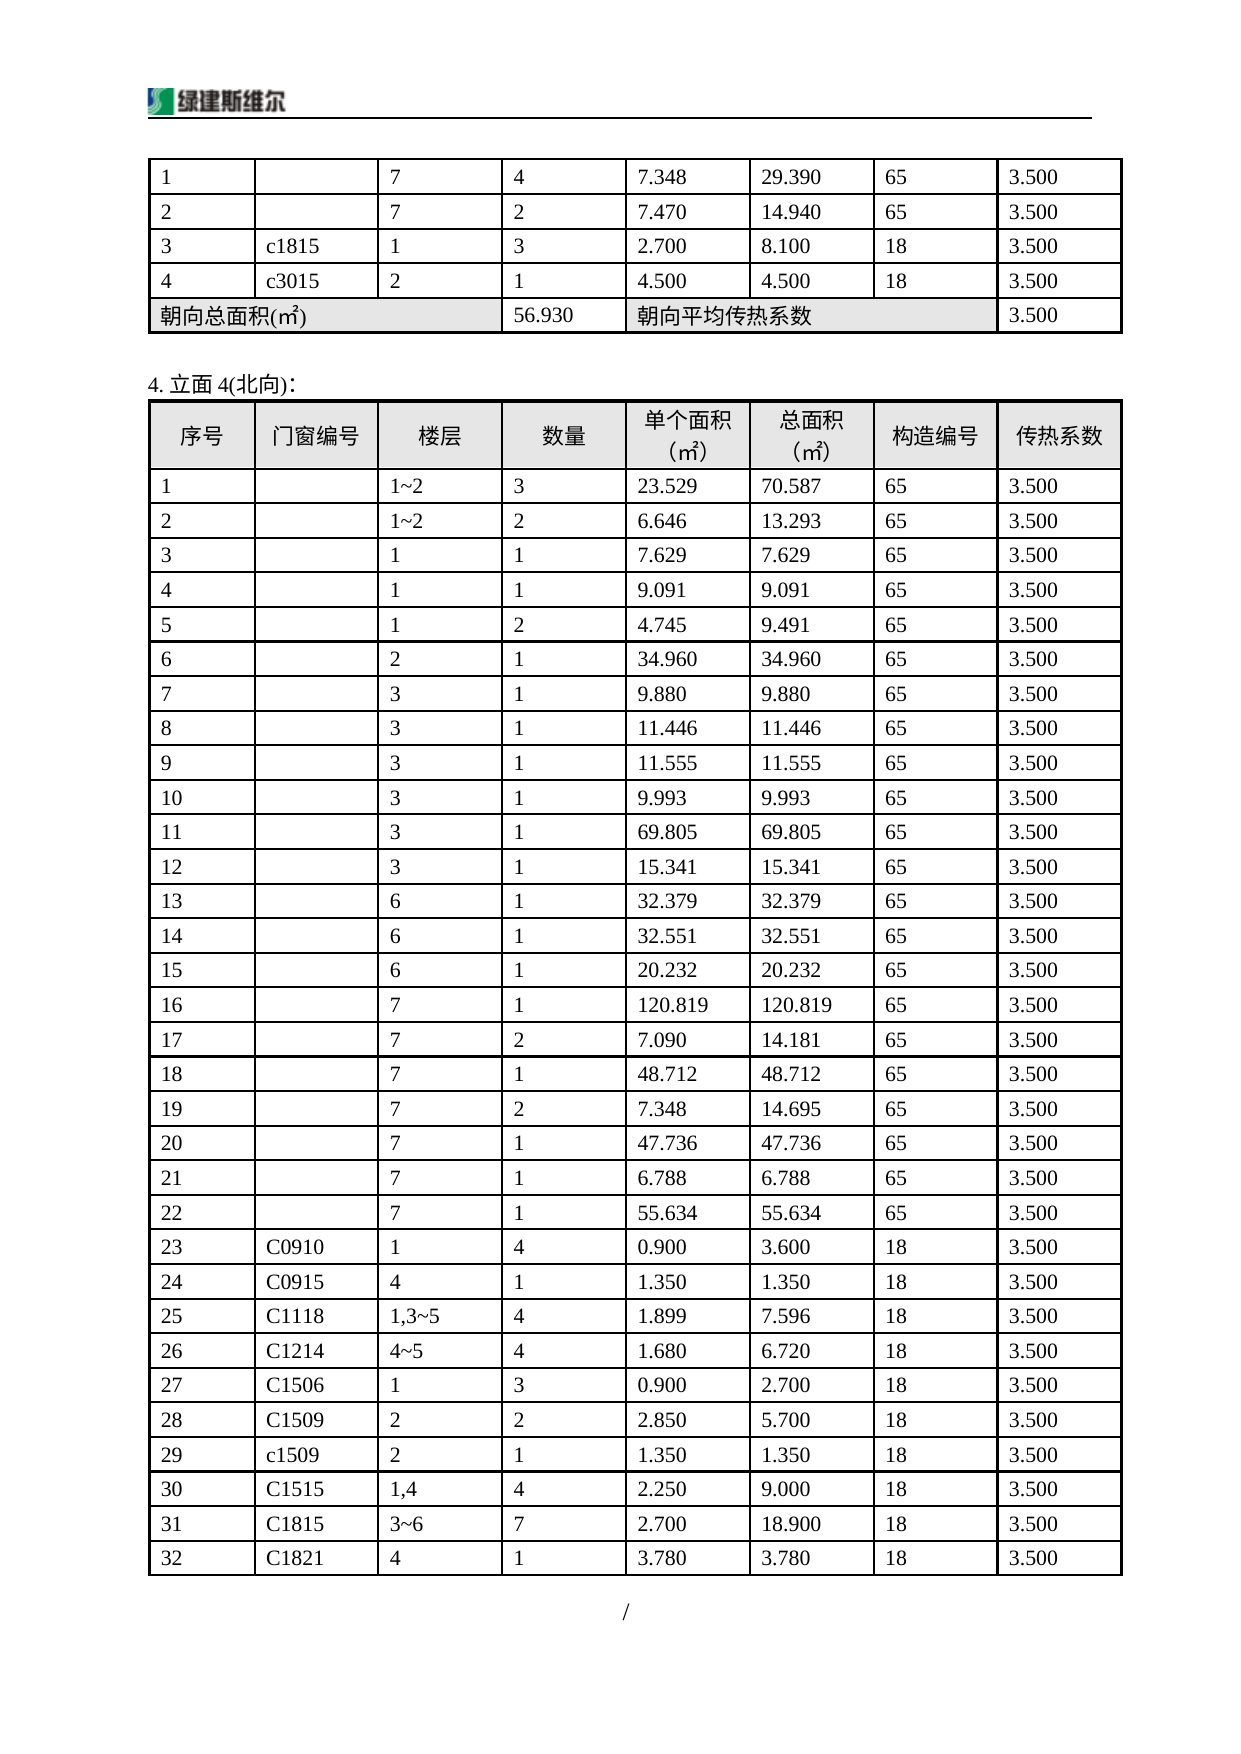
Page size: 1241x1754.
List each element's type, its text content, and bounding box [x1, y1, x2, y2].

table_cell 2 [503, 195, 625, 227]
table_cell 朝向平均传热系数 [627, 299, 996, 331]
table_cell 1 [503, 885, 625, 917]
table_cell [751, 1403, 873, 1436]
table_cell 7 [379, 160, 501, 193]
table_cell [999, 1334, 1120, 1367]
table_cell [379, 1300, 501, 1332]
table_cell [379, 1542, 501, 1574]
picture [147, 88, 289, 115]
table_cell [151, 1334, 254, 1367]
table_cell 1 [503, 712, 625, 744]
table_cell 3.600 [751, 1230, 873, 1263]
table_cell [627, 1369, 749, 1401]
table_cell 65 [875, 1023, 996, 1055]
table_cell 65 [875, 195, 996, 227]
table_cell 2.700 [627, 230, 749, 262]
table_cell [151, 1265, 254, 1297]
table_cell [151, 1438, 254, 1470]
table_cell 3 [379, 677, 501, 709]
table_cell 65 [875, 1127, 996, 1159]
table_cell 7.348 [627, 160, 749, 193]
table_cell [256, 746, 377, 779]
table_cell 65 [875, 746, 996, 779]
table_cell 14.940 [751, 195, 873, 227]
table_cell 1 [503, 988, 625, 1021]
table_cell 18 [151, 1058, 254, 1090]
table_cell [256, 1058, 377, 1090]
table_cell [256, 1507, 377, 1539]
table_cell 6 [379, 954, 501, 986]
table_cell 32.379 [751, 885, 873, 917]
table_cell 1 [379, 608, 501, 640]
table_cell 4 [151, 264, 254, 297]
table_cell 69.805 [751, 815, 873, 848]
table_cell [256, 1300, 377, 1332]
table_cell 20 [151, 1127, 254, 1159]
table_header 单个面积（㎡） [627, 403, 749, 467]
table_cell 3.500 [999, 539, 1120, 571]
table_cell 11 [151, 815, 254, 848]
table_cell [256, 1196, 377, 1228]
table_cell 11.446 [627, 712, 749, 744]
table_cell 6.788 [751, 1161, 873, 1194]
table_cell 7.629 [627, 539, 749, 571]
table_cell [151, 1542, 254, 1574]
table_cell 3.500 [999, 504, 1120, 537]
table_cell 23.529 [627, 470, 749, 502]
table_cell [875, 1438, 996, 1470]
table_cell 7 [379, 1127, 501, 1159]
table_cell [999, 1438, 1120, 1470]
table_cell 6 [379, 919, 501, 952]
table_cell 2 [503, 1092, 625, 1124]
table_cell 1 [503, 1058, 625, 1090]
table_cell 1~2 [379, 470, 501, 502]
table_cell [256, 815, 377, 848]
table_cell [256, 195, 377, 227]
table_header 序号 [151, 403, 254, 467]
table_cell 1 [503, 850, 625, 882]
table_cell 1 [503, 1127, 625, 1159]
table_cell 9.491 [751, 608, 873, 640]
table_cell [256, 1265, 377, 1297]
table_cell 34.960 [751, 643, 873, 675]
table_cell 47.736 [751, 1127, 873, 1159]
table_cell 1 [503, 746, 625, 779]
table_cell 15 [151, 954, 254, 986]
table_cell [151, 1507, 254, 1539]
table_cell 9.880 [627, 677, 749, 709]
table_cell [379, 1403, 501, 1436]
table_cell 7 [379, 1196, 501, 1228]
table_cell 65 [875, 608, 996, 640]
text 4. 立面4(北向)： [148, 367, 1092, 399]
table_cell 120.819 [751, 988, 873, 1021]
table_cell 7.348 [627, 1092, 749, 1124]
table_cell 7 [379, 1092, 501, 1124]
table_cell 1 [151, 470, 254, 502]
table_cell 3.500 [999, 850, 1120, 882]
table_cell 65 [875, 919, 996, 952]
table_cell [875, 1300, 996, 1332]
table_cell 3.500 [999, 230, 1120, 262]
table_cell [256, 160, 377, 193]
table_cell 1 [503, 919, 625, 952]
table_cell 65 [875, 1161, 996, 1194]
table_cell 2 [503, 504, 625, 537]
table_cell 3.500 [999, 988, 1120, 1021]
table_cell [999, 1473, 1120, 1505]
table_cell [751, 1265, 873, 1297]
table_cell 18 [875, 264, 996, 297]
table_cell [256, 712, 377, 744]
table_cell 9.091 [751, 573, 873, 606]
table_cell 14 [151, 919, 254, 952]
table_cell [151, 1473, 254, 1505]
table_cell 3.500 [999, 643, 1120, 675]
table_cell 16 [151, 988, 254, 1021]
table_cell 3.500 [999, 919, 1120, 952]
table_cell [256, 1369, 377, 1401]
table_cell 3.500 [999, 160, 1120, 193]
table_cell 65 [875, 954, 996, 986]
table_cell 朝向总面积(㎡) [151, 299, 501, 331]
table_cell 3.500 [999, 1092, 1120, 1124]
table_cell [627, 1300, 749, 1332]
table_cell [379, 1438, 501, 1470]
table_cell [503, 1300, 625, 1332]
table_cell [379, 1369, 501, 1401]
table_cell 34.960 [627, 643, 749, 675]
table_cell 2 [151, 195, 254, 227]
table_cell 2 [503, 1023, 625, 1055]
table_cell C0910 [256, 1230, 377, 1263]
table_cell 120.819 [627, 988, 749, 1021]
table_cell [256, 885, 377, 917]
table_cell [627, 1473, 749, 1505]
table_cell 15.341 [751, 850, 873, 882]
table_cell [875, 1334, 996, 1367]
table_cell 1 [503, 573, 625, 606]
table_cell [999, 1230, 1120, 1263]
table_cell 3 [379, 712, 501, 744]
table_cell 4.745 [627, 608, 749, 640]
table_cell 5 [151, 608, 254, 640]
table_cell 65 [875, 470, 996, 502]
table_cell 1 [379, 573, 501, 606]
table_cell 4.500 [751, 264, 873, 297]
table_cell [256, 850, 377, 882]
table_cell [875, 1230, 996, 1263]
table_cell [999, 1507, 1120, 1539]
table_cell 3.500 [999, 299, 1120, 331]
table_cell 3 [503, 470, 625, 502]
table_cell 2 [503, 608, 625, 640]
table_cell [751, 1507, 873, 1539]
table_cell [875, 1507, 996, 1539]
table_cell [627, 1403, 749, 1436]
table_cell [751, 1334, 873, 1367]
table_cell 19 [151, 1092, 254, 1124]
table_cell 1 [503, 539, 625, 571]
table_cell 7 [379, 195, 501, 227]
table_cell 7 [379, 988, 501, 1021]
table_cell 7 [379, 1058, 501, 1090]
table_cell 32.379 [627, 885, 749, 917]
table_cell 65 [875, 573, 996, 606]
table_cell 7.090 [627, 1023, 749, 1055]
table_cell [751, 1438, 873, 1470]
table_cell 1 [503, 781, 625, 813]
table_cell 65 [875, 850, 996, 882]
table_header 构造编号 [875, 403, 996, 467]
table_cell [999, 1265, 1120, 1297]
table_cell 3.500 [999, 1127, 1120, 1159]
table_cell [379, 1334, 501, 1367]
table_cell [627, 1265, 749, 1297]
table_cell 3 [151, 230, 254, 262]
table_cell [256, 1092, 377, 1124]
table_cell [256, 470, 377, 502]
table_cell 3 [503, 230, 625, 262]
table_cell 1~2 [379, 504, 501, 537]
table_cell 3.500 [999, 608, 1120, 640]
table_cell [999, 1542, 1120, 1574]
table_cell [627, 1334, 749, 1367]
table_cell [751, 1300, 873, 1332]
table_cell 2 [379, 264, 501, 297]
table_cell 65 [875, 1092, 996, 1124]
table_cell 6.646 [627, 504, 749, 537]
table_cell [256, 919, 377, 952]
table_cell 65 [875, 712, 996, 744]
table_header 门窗编号 [256, 403, 377, 467]
table_cell 65 [875, 988, 996, 1021]
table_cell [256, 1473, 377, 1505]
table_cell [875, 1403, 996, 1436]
table_cell 3.500 [999, 677, 1120, 709]
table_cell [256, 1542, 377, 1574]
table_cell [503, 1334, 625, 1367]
table_cell 70.587 [751, 470, 873, 502]
table_cell 2 [151, 504, 254, 537]
table_cell 32.551 [627, 919, 749, 952]
table_cell 3.500 [999, 264, 1120, 297]
table_cell [256, 573, 377, 606]
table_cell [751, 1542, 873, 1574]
table_cell 15.341 [627, 850, 749, 882]
table_cell 3.500 [999, 1058, 1120, 1090]
table_cell 9.993 [751, 781, 873, 813]
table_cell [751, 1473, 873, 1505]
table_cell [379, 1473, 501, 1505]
table_cell 3 [379, 850, 501, 882]
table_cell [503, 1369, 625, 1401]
table_cell 6.788 [627, 1161, 749, 1194]
table_cell [256, 1023, 377, 1055]
table_cell 65 [875, 539, 996, 571]
table_cell 6 [379, 885, 501, 917]
table_cell 56.930 [503, 299, 625, 331]
table_cell 3 [379, 781, 501, 813]
table_cell 47.736 [627, 1127, 749, 1159]
table_cell [256, 608, 377, 640]
table_cell 65 [875, 504, 996, 537]
table_cell 3 [151, 539, 254, 571]
table_cell 13.293 [751, 504, 873, 537]
table_cell 9.091 [627, 573, 749, 606]
table_cell 22 [151, 1196, 254, 1228]
table_cell 3.500 [999, 712, 1120, 744]
table_cell 4 [151, 573, 254, 606]
table_cell 3.500 [999, 1023, 1120, 1055]
table_cell 20.232 [751, 954, 873, 986]
table_cell 3.500 [999, 781, 1120, 813]
table_cell 48.712 [627, 1058, 749, 1090]
table_cell c1815 [256, 230, 377, 262]
table_cell 48.712 [751, 1058, 873, 1090]
table_cell 1 [503, 643, 625, 675]
table_cell 9.880 [751, 677, 873, 709]
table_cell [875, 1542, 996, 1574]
table_cell c3015 [256, 264, 377, 297]
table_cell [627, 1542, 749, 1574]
table_cell 3.500 [999, 815, 1120, 848]
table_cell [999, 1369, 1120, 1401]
table_cell 1 [503, 1161, 625, 1194]
table_cell 1 [503, 264, 625, 297]
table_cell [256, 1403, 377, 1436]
table_cell 0.900 [627, 1230, 749, 1263]
table_cell 1 [379, 1230, 501, 1263]
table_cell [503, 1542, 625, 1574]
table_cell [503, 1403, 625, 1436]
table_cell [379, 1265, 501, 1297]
table_cell [256, 781, 377, 813]
table_cell 3 [379, 815, 501, 848]
table_cell 55.634 [627, 1196, 749, 1228]
table_cell 65 [875, 781, 996, 813]
table_cell 7.629 [751, 539, 873, 571]
table_header 楼层 [379, 403, 501, 467]
table_cell 8 [151, 712, 254, 744]
table_cell 3.500 [999, 885, 1120, 917]
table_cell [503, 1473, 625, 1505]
table_cell 69.805 [627, 815, 749, 848]
table_cell [256, 1161, 377, 1194]
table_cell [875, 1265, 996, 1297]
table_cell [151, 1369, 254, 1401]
table_cell 3 [379, 746, 501, 779]
table_cell 7.470 [627, 195, 749, 227]
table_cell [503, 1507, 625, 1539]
table_cell 7 [379, 1023, 501, 1055]
table_cell 7 [151, 677, 254, 709]
table_cell 29.390 [751, 160, 873, 193]
table_cell 3.500 [999, 470, 1120, 502]
table_cell 10 [151, 781, 254, 813]
table_cell 3.500 [999, 195, 1120, 227]
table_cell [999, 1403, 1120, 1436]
table_cell 1 [503, 815, 625, 848]
table_cell 18 [875, 230, 996, 262]
table_cell 3.500 [999, 1161, 1120, 1194]
table_cell 11.555 [751, 746, 873, 779]
table_cell 8.100 [751, 230, 873, 262]
table_cell 65 [875, 1058, 996, 1090]
table_cell 65 [875, 677, 996, 709]
table_cell [256, 643, 377, 675]
table_cell 3.500 [999, 746, 1120, 779]
table_cell 1 [503, 1196, 625, 1228]
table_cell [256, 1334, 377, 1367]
table_cell 9.993 [627, 781, 749, 813]
table_cell 65 [875, 815, 996, 848]
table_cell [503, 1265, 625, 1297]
table_cell [256, 504, 377, 537]
table_cell 3.500 [999, 573, 1120, 606]
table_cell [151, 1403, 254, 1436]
table_cell 13 [151, 885, 254, 917]
table_cell 65 [875, 160, 996, 193]
table_cell 3.500 [999, 954, 1120, 986]
table_cell 2 [379, 643, 501, 675]
table_header 传热系数 [999, 403, 1120, 467]
table_cell 1 [379, 539, 501, 571]
table_cell 65 [875, 1196, 996, 1228]
table_cell 1 [151, 160, 254, 193]
table_cell 23 [151, 1230, 254, 1263]
table_header 总面积（㎡） [751, 403, 873, 467]
table_cell [256, 1127, 377, 1159]
table_cell 3.500 [999, 1196, 1120, 1228]
table_cell 55.634 [751, 1196, 873, 1228]
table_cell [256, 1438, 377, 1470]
table_cell 17 [151, 1023, 254, 1055]
table_cell 20.232 [627, 954, 749, 986]
table_cell 1 [379, 230, 501, 262]
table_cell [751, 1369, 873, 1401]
table_cell 9 [151, 746, 254, 779]
table_cell [256, 677, 377, 709]
table_cell [256, 539, 377, 571]
table_cell 4 [503, 1230, 625, 1263]
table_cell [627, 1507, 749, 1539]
table_header 数量 [503, 403, 625, 467]
table_cell 21 [151, 1161, 254, 1194]
table_cell 1 [503, 954, 625, 986]
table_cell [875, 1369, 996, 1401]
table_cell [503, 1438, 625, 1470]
table_cell 6 [151, 643, 254, 675]
table_cell 4 [503, 160, 625, 193]
table_cell 32.551 [751, 919, 873, 952]
table_cell [256, 954, 377, 986]
table_cell 12 [151, 850, 254, 882]
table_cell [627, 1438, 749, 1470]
table_cell 65 [875, 643, 996, 675]
table_cell 65 [875, 885, 996, 917]
table_cell 4.500 [627, 264, 749, 297]
table_cell 1 [503, 677, 625, 709]
table_cell [256, 988, 377, 1021]
table_cell 7 [379, 1161, 501, 1194]
table_cell 14.695 [751, 1092, 873, 1124]
table_cell 11.555 [627, 746, 749, 779]
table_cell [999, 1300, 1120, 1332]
table_cell 14.181 [751, 1023, 873, 1055]
table_cell 11.446 [751, 712, 873, 744]
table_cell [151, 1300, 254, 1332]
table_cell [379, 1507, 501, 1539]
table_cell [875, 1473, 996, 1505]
